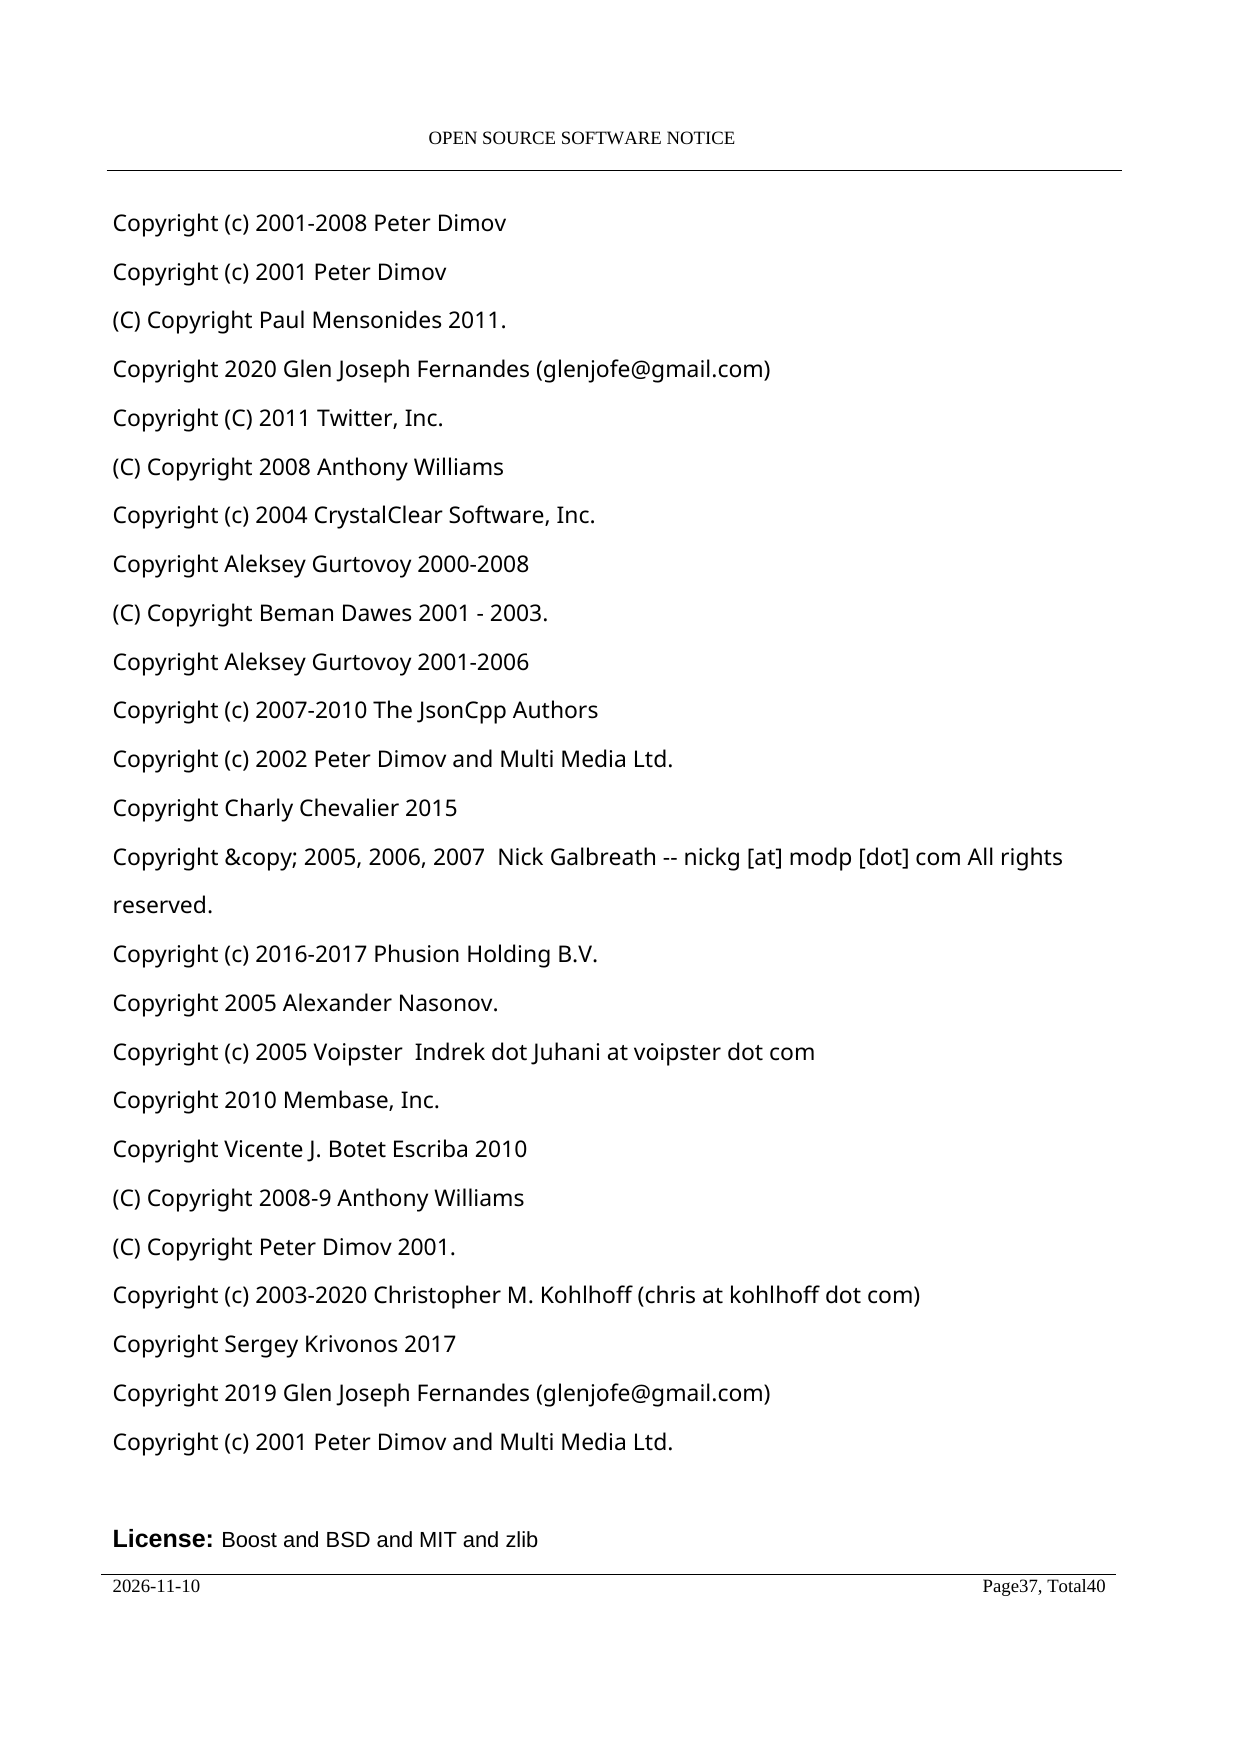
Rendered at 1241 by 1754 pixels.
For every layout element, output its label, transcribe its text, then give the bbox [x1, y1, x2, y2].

text License: Boost and BSD and MIT and zlib [112, 1523, 1128, 1555]
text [112, 206, 1128, 1506]
